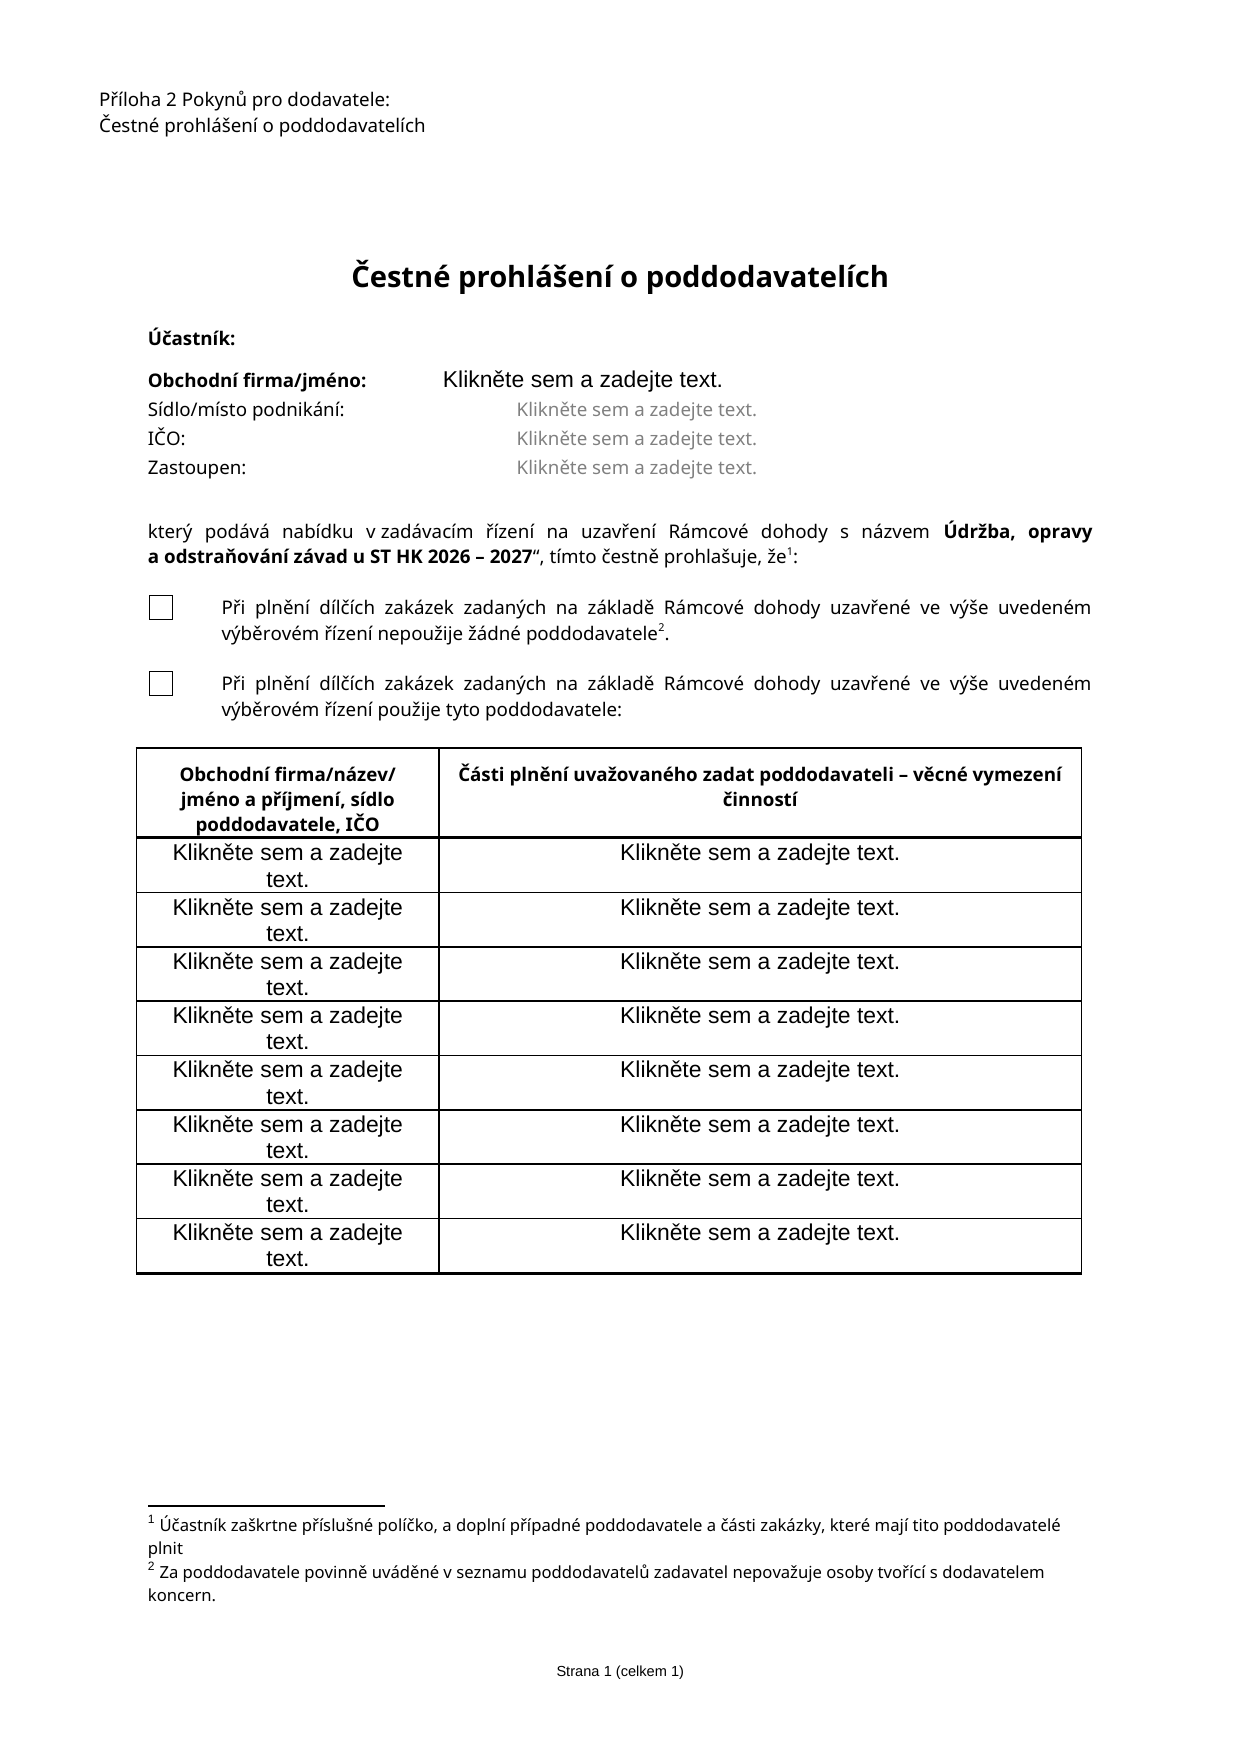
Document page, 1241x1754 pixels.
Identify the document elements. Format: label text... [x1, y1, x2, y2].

text Obchodní firma/jméno: [148, 364, 1093, 393]
table_header Části plnění uvažovaného zadat poddodavateli – věcné vymezení činností [440, 749, 1081, 836]
text IČO: [148, 422, 1093, 451]
text Při plnění dílčích zakázek zadaných na základě Rámcové dohody uzavřené ve výše uvedeném výběrovém řízení použije tyto poddodavatele: [148, 670, 1093, 721]
title Čestné prohlášení o poddodavatelích [148, 256, 1093, 296]
text Při plnění dílčích zakázek zadaných na základě Rámcové dohody uzavřené ve výše uvedeném výběrovém řízení nepoužije žádné poddodavatele. [148, 594, 1093, 645]
text Účastník: [148, 321, 1093, 352]
text který podává nabídku v zadávacím řízení na uzavření Rámcové dohody s názvem Údržba, opravy a odstraňování závad u ST HK 2026 – 2027“, tímto čestně prohlašuje, že: [148, 518, 1093, 569]
text Zastoupen: [148, 451, 1093, 480]
table_header Obchodní firma/název/ jméno a příjmení, sídlo poddodavatele, IČO [137, 749, 438, 836]
text Sídlo/místo podnikání: [148, 393, 1093, 422]
